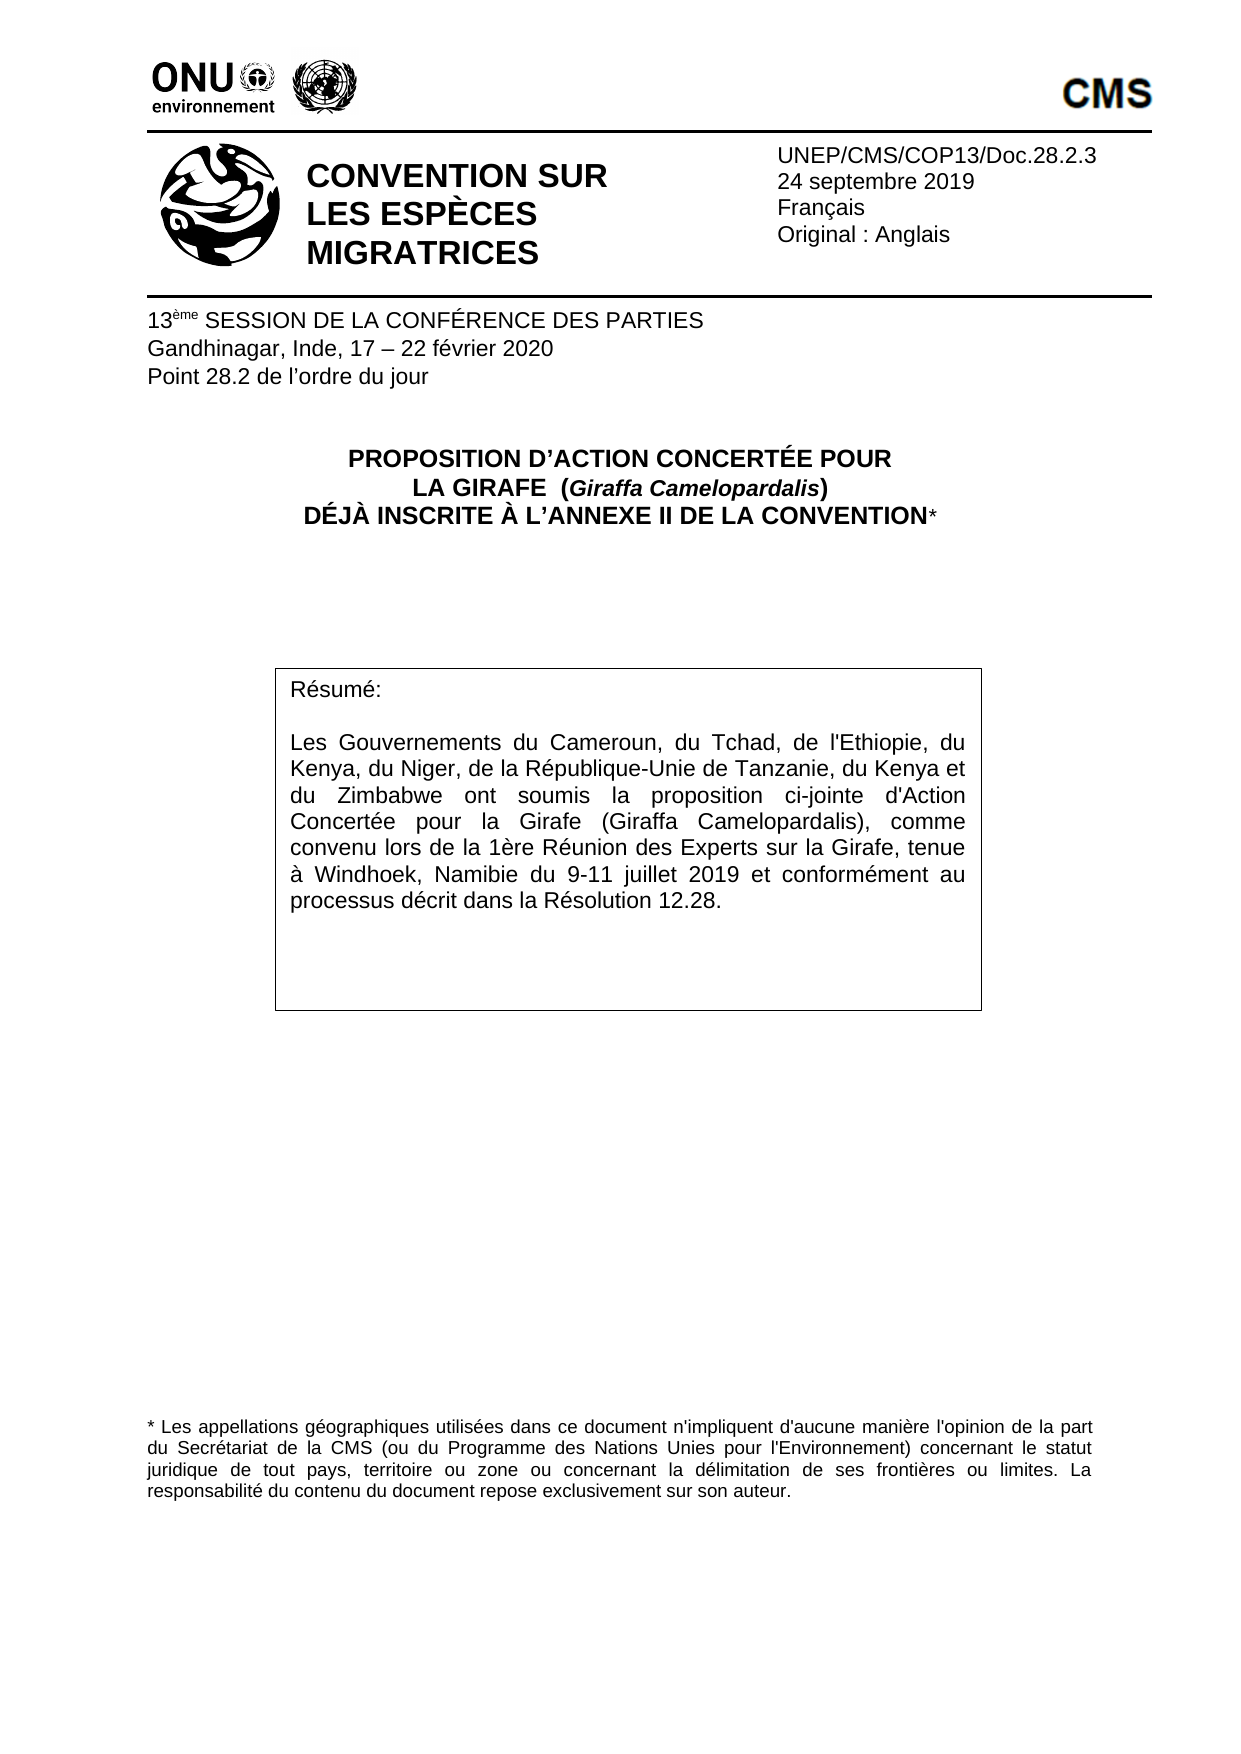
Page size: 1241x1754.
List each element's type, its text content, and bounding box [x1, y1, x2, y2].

table_header CONVENTION SUR LES ESPÈCES MIGRATRICES [306, 133, 766, 294]
table_header [147, 133, 306, 294]
text Point 28.2 de l’ordre du jour [147, 363, 1093, 389]
text 13ème SESSION DE LA CONFÉRENCE DES PARTIES [147, 307, 1093, 334]
text Gandhinagar, Inde, 17 – 22 février 2020 [147, 335, 1093, 362]
text * Les appellations géographiques utilisées dans ce document n'impliquent d'aucune manière l'opinion de la part du Secrétariat de la CMS (ou du Programme des Nations Unies pour l'Environnement) concernant le statut juridique de tout pays, territoire ou zone ou concernant la délimitation de ses frontières ou limites. La responsabilité du contenu du document repose exclusivement sur son auteur. [147, 1416, 1093, 1502]
text LA GIRAFE (Giraffa Camelopardalis) [147, 472, 1093, 501]
text dÉJÀ INSCRITE À L’ANNEXE II DE LA CONVENTION* [147, 501, 1093, 530]
picture [1061, 71, 1155, 116]
table_header UNEP/CMS/COP13/Doc.28.2.3 24 septembre 2019 Français Original : Anglais [766, 133, 1152, 294]
text PROPOSITION D’ACTION CONCERTÉE POUR [147, 444, 1093, 472]
picture [144, 55, 280, 118]
